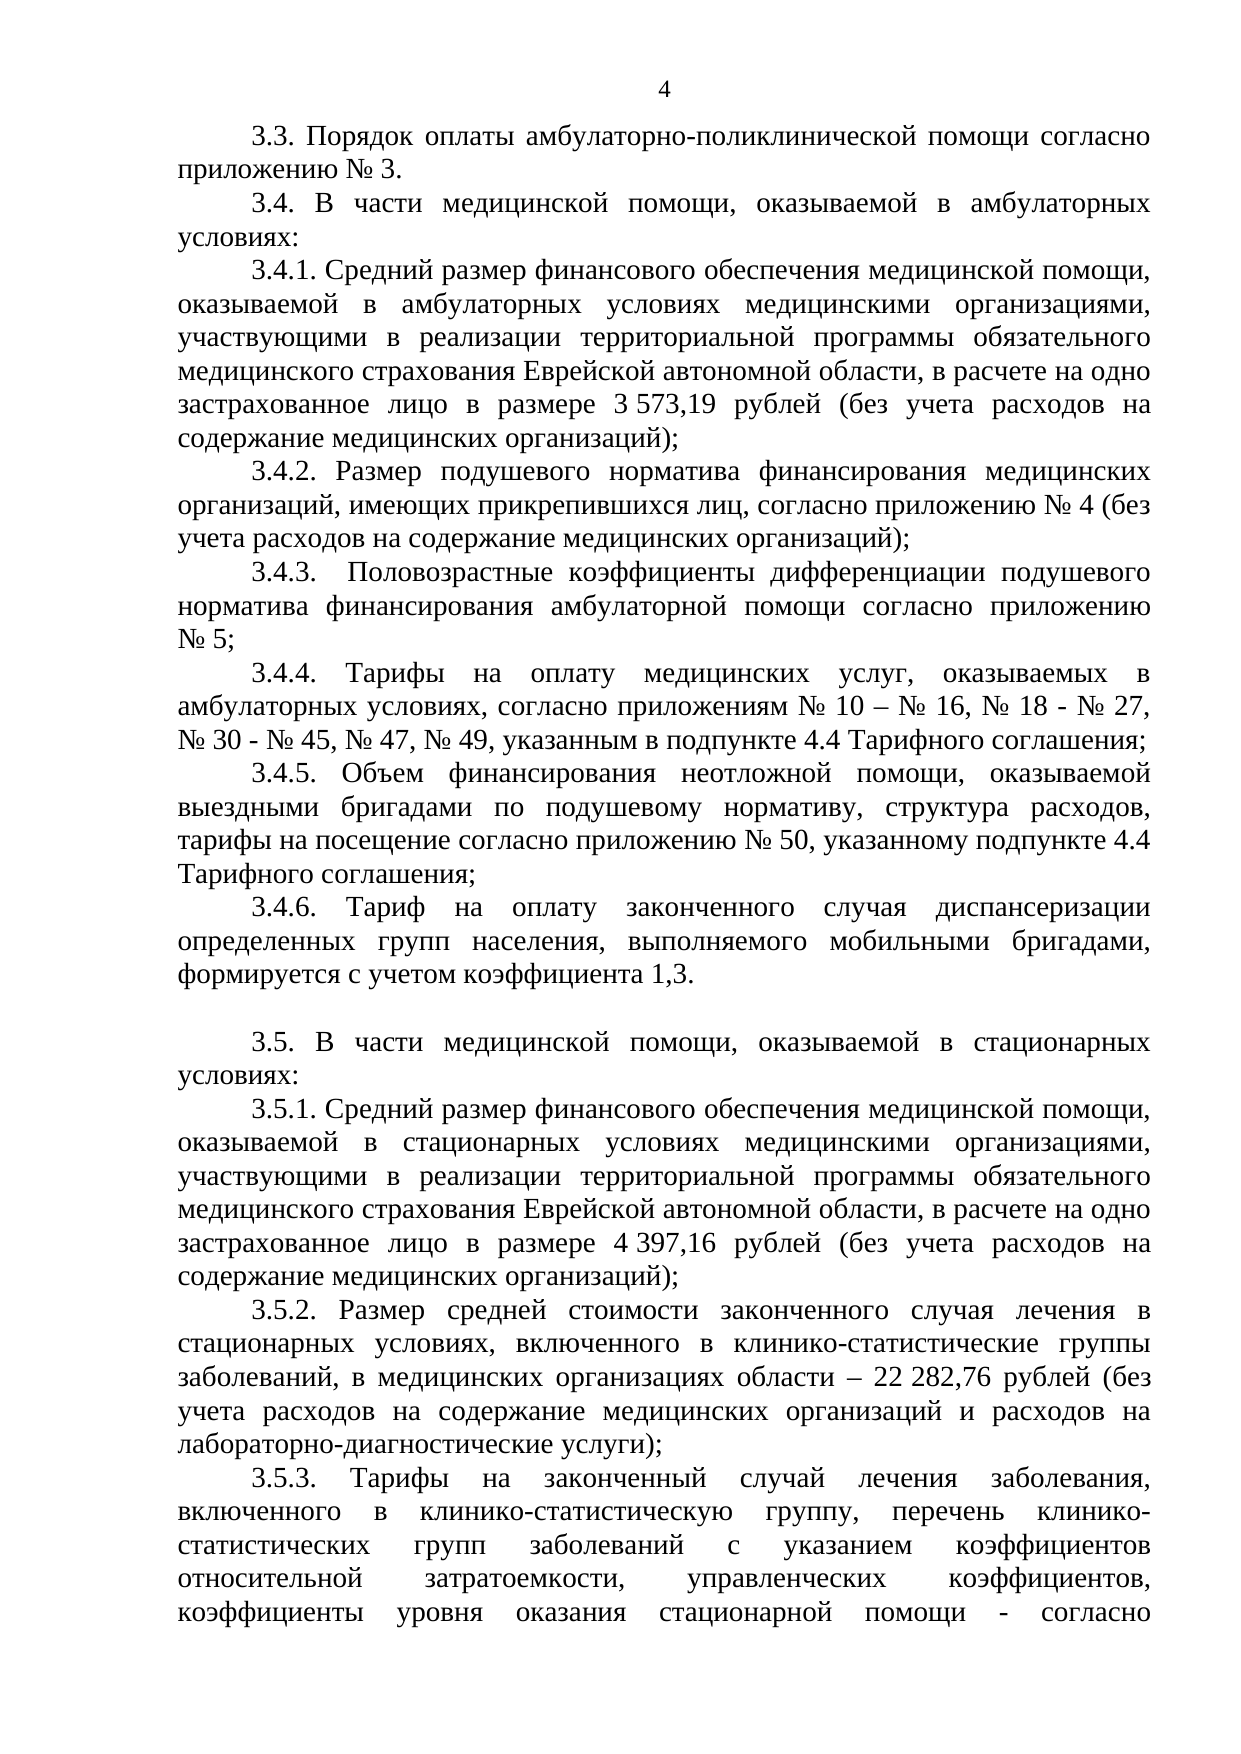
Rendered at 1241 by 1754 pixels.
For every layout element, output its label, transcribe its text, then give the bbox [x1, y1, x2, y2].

text 3.5.1. Средний размер финансового обеспечения медицинской помощи, оказываемой в стационарных условиях медицинскими организациями, участвующими в реализации территориальной программы обязательного медицинского страхования Еврейской автономной области, в расчете на одно застрахованное лицо в размере 4 397,16 рублей (без учета расходов на содержание медицинских организаций); [177, 1091, 1152, 1292]
text 3.4.6. Тариф на оплату законченного случая диспансеризации определенных групп населения, выполняемого мобильными бригадами, формируется с учетом коэффициента 1,3. [177, 889, 1152, 990]
text 3.5.2. Размер средней стоимости законченного случая лечения в стационарных условиях, включенного в клинико-статистические группы заболеваний, в медицинских организациях области – 22 282,76 рублей (без учета расходов на содержание медицинских организаций и расходов на лабораторно-диагностические услуги); [177, 1292, 1152, 1460]
text 3.4. В части медицинской помощи, оказываемой в амбулаторных условиях: [177, 185, 1152, 252]
text 3.3. Порядок оплаты амбулаторно-поликлинической помощи согласно приложению № 3. [177, 118, 1152, 185]
text 3.5. В части медицинской помощи, оказываемой в стационарных условиях: [177, 1024, 1152, 1091]
text 3.4.2. Размер подушевого норматива финансирования медицинских организаций, имеющих прикрепившихся лиц, согласно приложению № 4 (без учета расходов на содержание медицинских организаций); [177, 453, 1152, 554]
text 3.4.3. Половозрастные коэффициенты дифференциации подушевого норматива финансирования амбулаторной помощи согласно приложению № 5; [177, 554, 1152, 655]
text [177, 1460, 1152, 1627]
text 3.4.1. Средний размер финансового обеспечения медицинской помощи, оказываемой в амбулаторных условиях медицинскими организациями, участвующими в реализации территориальной программы обязательного медицинского страхования Еврейской автономной области, в расчете на одно застрахованное лицо в размере 3 573,19 рублей (без учета расходов на содержание медицинских организаций); [177, 252, 1152, 453]
text 3.4.5. Объем финансирования неотложной помощи, оказываемой выездными бригадами по подушевому нормативу, структура расходов, тарифы на посещение согласно приложению № 50, указанному подпункте 4.4 Тарифного соглашения; [177, 755, 1152, 889]
text 3.4.4. Тарифы на оплату медицинских услуг, оказываемых в амбулаторных условиях, согласно приложениям № 10 – № 16, № 18 - № 27, № 30 - № 45, № 47, № 49, указанным в подпункте 4.4 Тарифного соглашения; [177, 655, 1152, 755]
